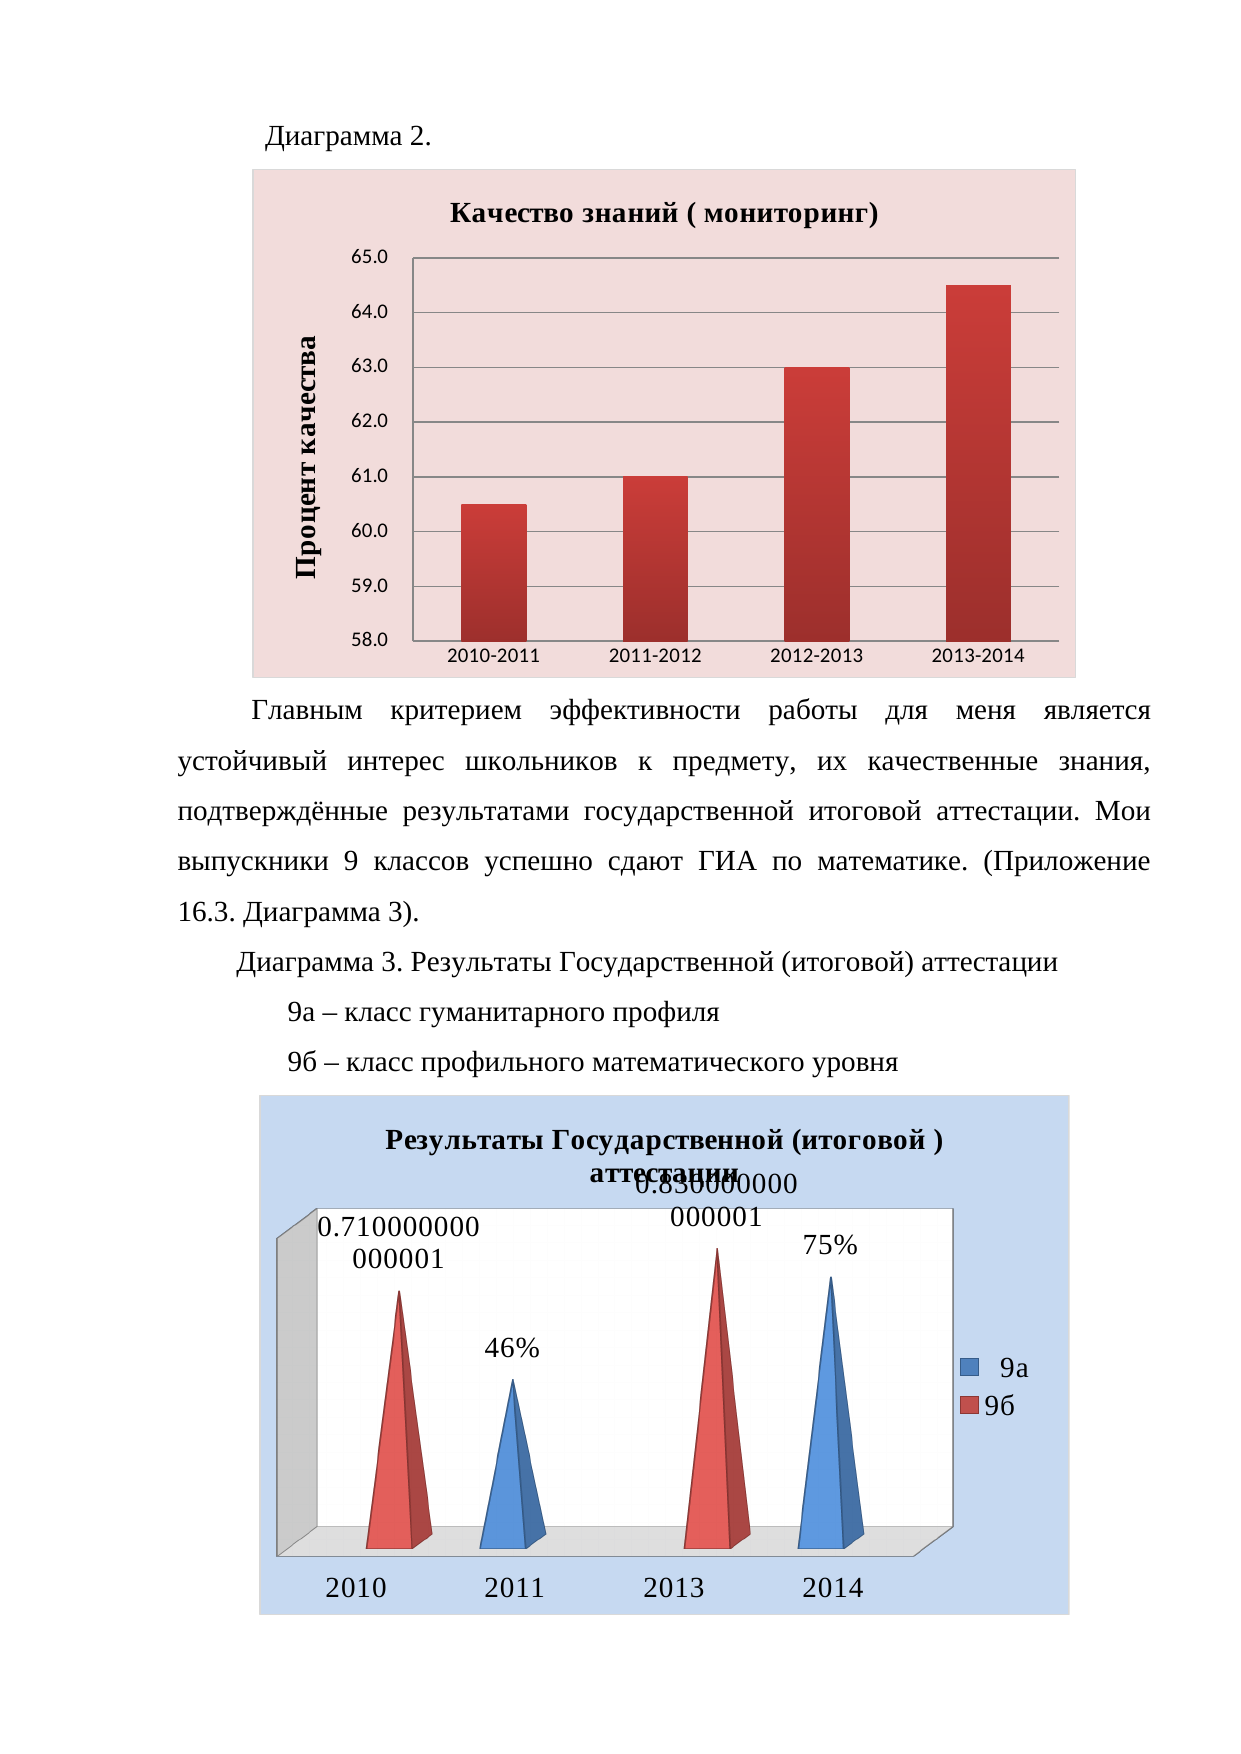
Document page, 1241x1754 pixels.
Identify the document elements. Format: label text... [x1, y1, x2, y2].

text Диаграмма 3. Результаты Государственной (итоговой) аттестации [177, 944, 1152, 977]
text Диаграмма 2. [177, 118, 1152, 152]
text 9б – класс профильного математического уровня [177, 1044, 1152, 1078]
text Главным критерием эффективности работы для меня является устойчивый интерес школьников к предмету, их качественные знания, подтверждённые результатами государственной итоговой аттестации. Мои выпускники 9 классов успешно сдают ГИА по математике. (Приложение 16.3. Диаграмма 3). [177, 692, 1152, 927]
text 9а – класс гуманитарного профиля [177, 994, 1152, 1028]
